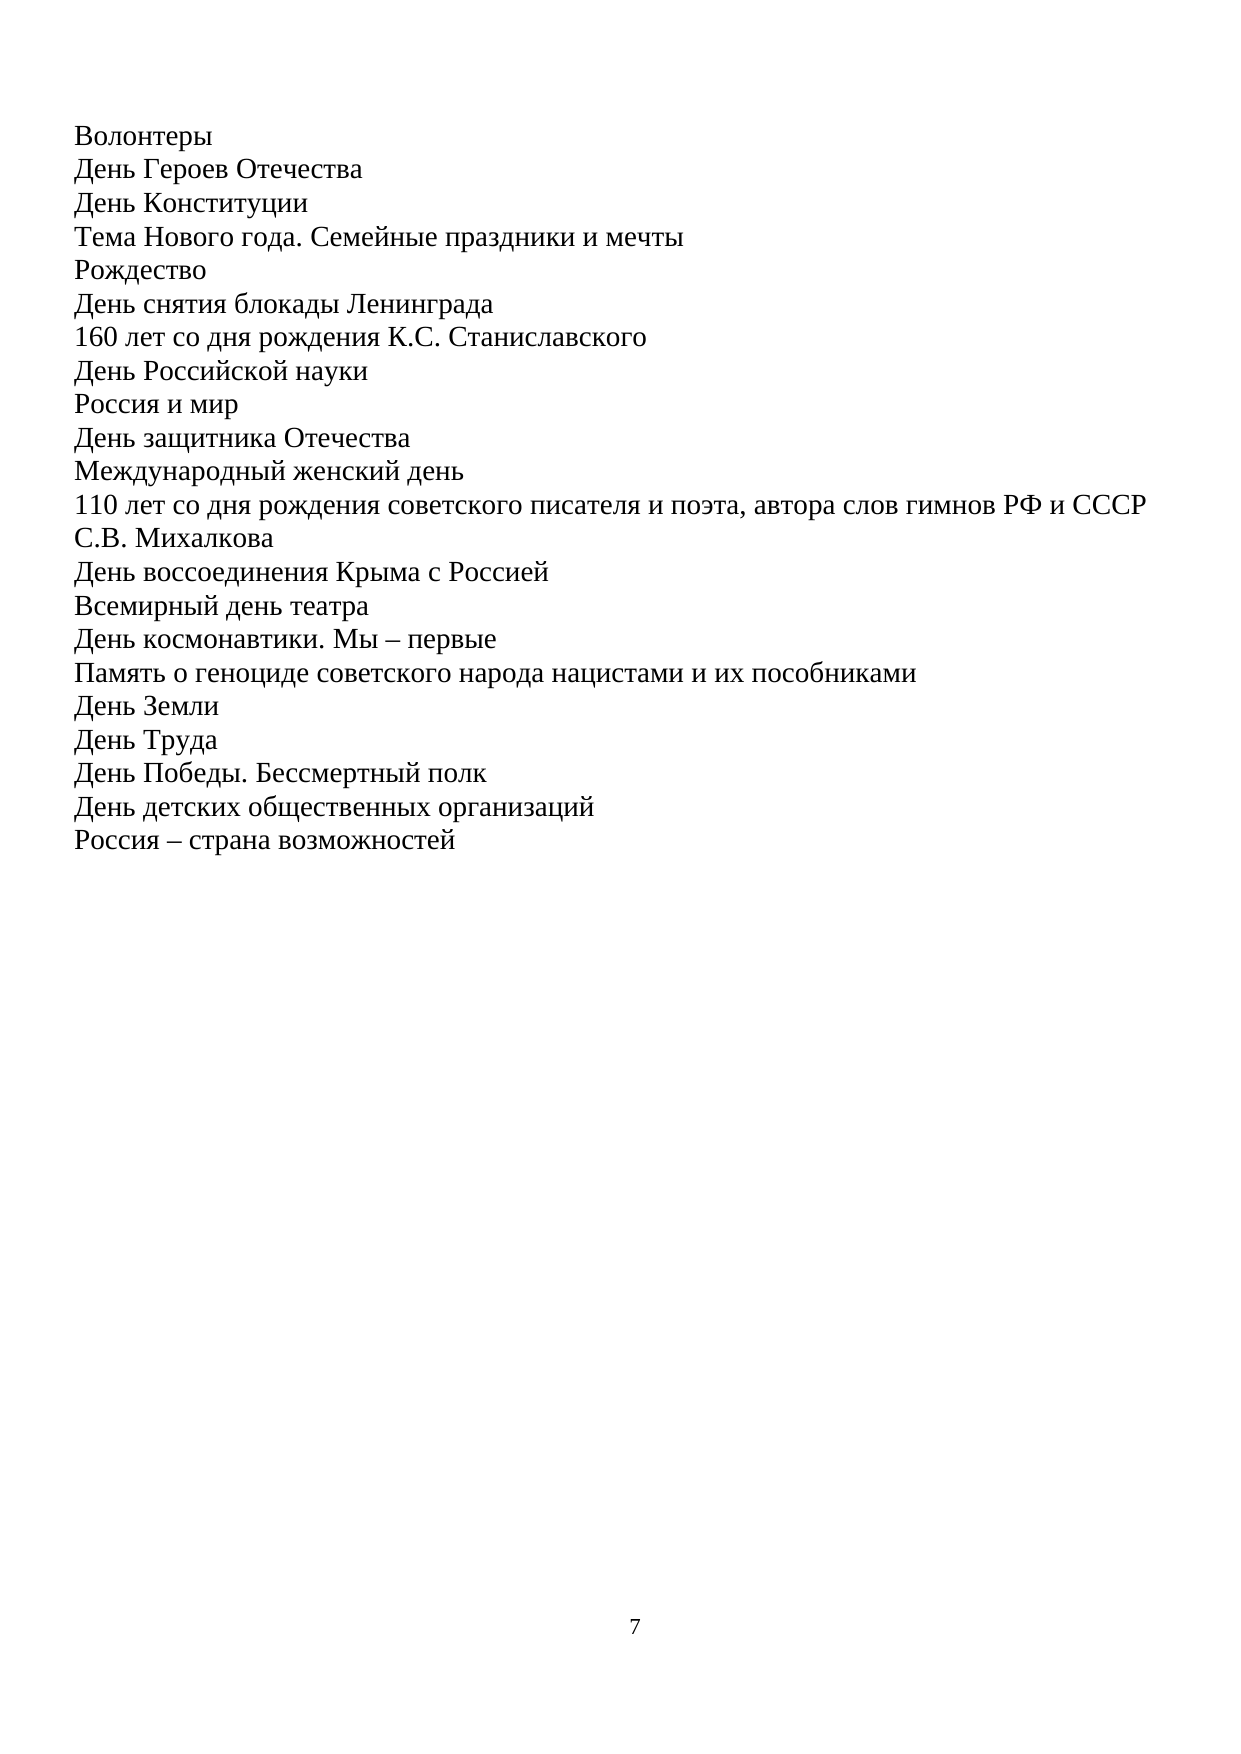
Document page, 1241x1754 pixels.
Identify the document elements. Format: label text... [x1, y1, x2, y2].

text Волонтеры [74, 118, 1196, 152]
text Память о геноциде советского народа нацистами и их пособниками [74, 655, 1196, 688]
text День Героев Отечества [74, 152, 1196, 185]
text Россия – страна возможностей [74, 822, 1196, 856]
text Тема Нового года. Семейные праздники и мечты [74, 219, 1196, 252]
text День воссоединения Крыма с Россией [74, 554, 1196, 588]
text День Победы. Бессмертный полк [74, 755, 1196, 789]
text Международный женский день [74, 453, 1196, 487]
text Всемирный день театра [74, 588, 1196, 621]
text День снятия блокады Ленинграда [74, 286, 1196, 319]
text 160 лет со дня рождения К.С. Станиславского [74, 319, 1196, 353]
text День Российской науки [74, 353, 1196, 386]
text День Конституции [74, 185, 1196, 219]
text День Земли [74, 688, 1196, 722]
text Россия и мир [74, 386, 1196, 420]
text День детских общественных организаций [74, 789, 1196, 822]
text День космонавтики. Мы – первые [74, 621, 1196, 655]
text День Труда [74, 722, 1196, 755]
text Рождество [74, 252, 1196, 286]
text 110 лет со дня рождения советского писателя и поэта, автора слов гимнов РФ и СССР С.В. Михалкова [74, 487, 1196, 554]
text День защитника Отечества [74, 420, 1196, 453]
